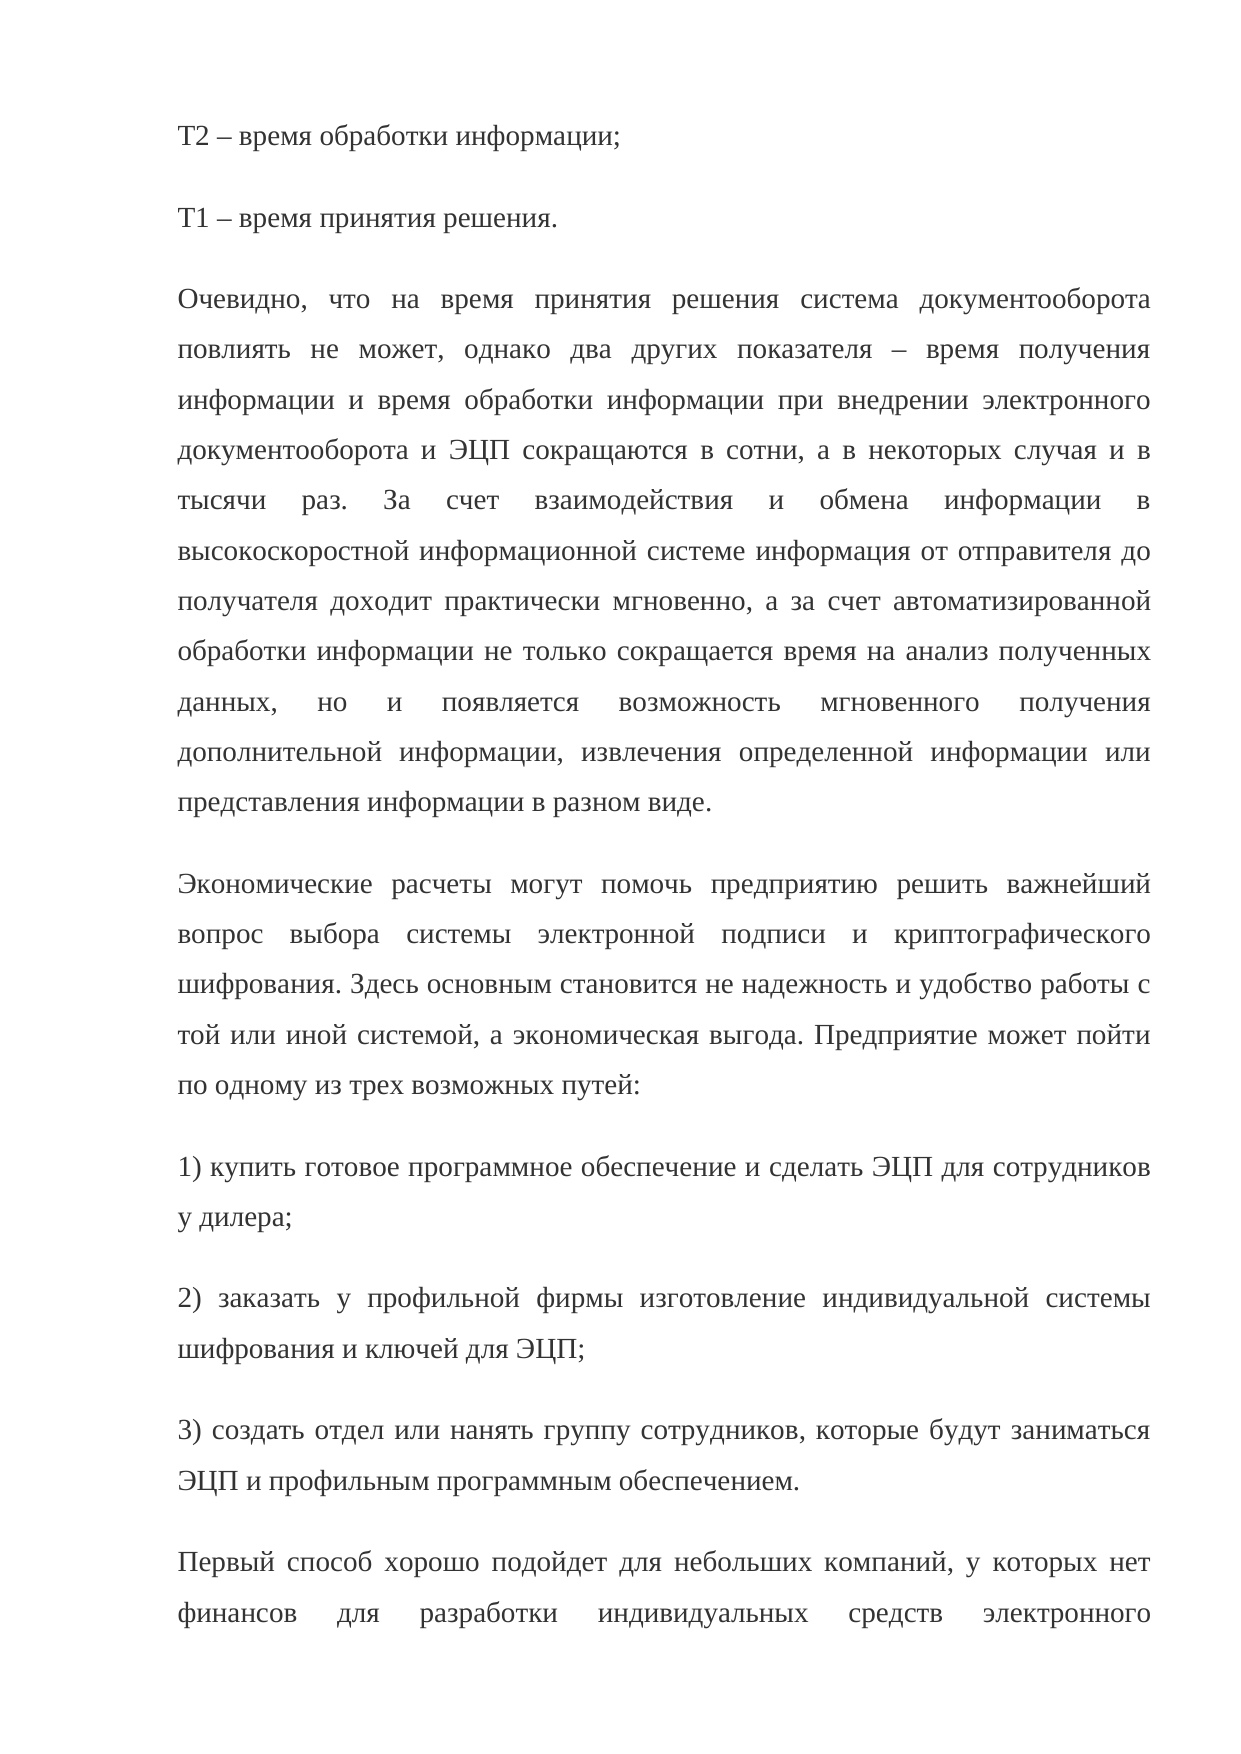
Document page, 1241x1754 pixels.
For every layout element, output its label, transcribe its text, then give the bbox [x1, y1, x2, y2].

text 1) купить готовое программное обеспечение и сделать ЭЦП для сотрудников у дилера; [177, 1149, 1152, 1233]
text 3) создать отдел или нанять группу сотрудников, которые будут заниматься ЭЦП и профильным программным обеспечением. [177, 1412, 1152, 1496]
text Экономические расчеты могут помочь предприятию решить важнейший вопрос выбора системы электронной подписи и криптографического шифрования. Здесь основным становится не надежность и удобство работы с той или иной системой, а экономическая выгода. Предприятие может пойти по одному из трех возможных путей: [177, 866, 1152, 1101]
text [177, 1544, 1152, 1628]
text 2) заказать у профильной фирмы изготовление индивидуальной системы шифрования и ключей для ЭЦП; [177, 1281, 1152, 1364]
text Т1 – время принятия решения. [177, 200, 1152, 233]
text Т2 – время обработки информации; [177, 118, 1152, 152]
text Очевидно, что на время принятия решения система документооборота повлиять не может, однако два других показателя – время получения информации и время обработки информации при внедрении электронного документооборота и ЭЦП сокращаются в сотни, а в некоторых случая и в тысячи раз. За счет взаимодействия и обмена информации в высокоскоростной информационной системе информация от отправителя до получателя доходит практически мгновенно, а за счет автоматизированной обработки информации не только сокращается время на анализ полученных данных, но и появляется возможность мгновенного получения дополнительной информации, извлечения определенной информации или представления информации в разном виде. [177, 281, 1152, 818]
